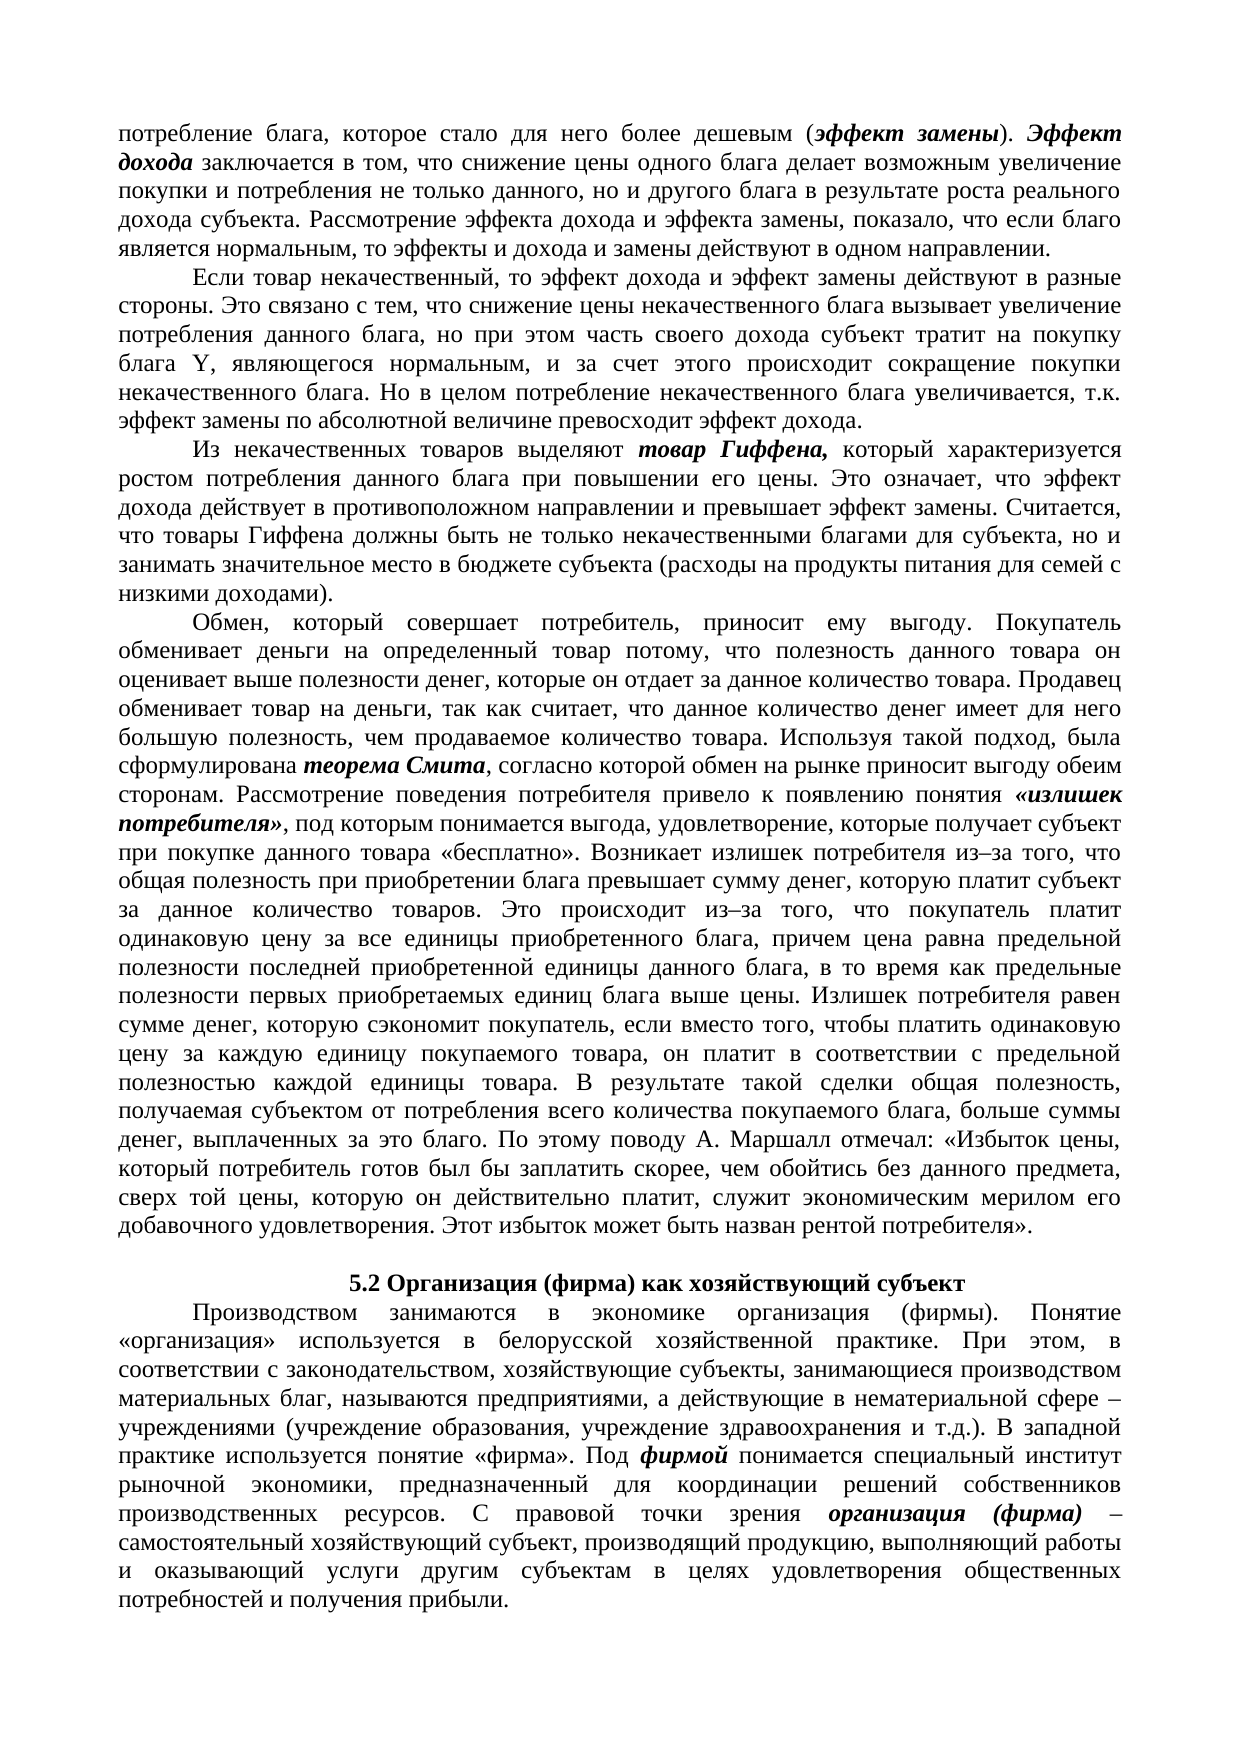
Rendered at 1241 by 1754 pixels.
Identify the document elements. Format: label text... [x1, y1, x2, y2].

text Обмен, который совершает потребитель, приносит ему выгоду. Покупатель обменивает деньги на определенный товар потому, что полезность данного товара он оценивает выше полезности денег, которые он отдает за данное количество товара. Продавец обменивает товар на деньги, так как считает, что данное количество денег имеет для него большую полезность, чем продаваемое количество товара. Используя такой подход, была сформулирована теорема Смита, согласно которой обмен на рынке приносит выгоду обеим сторонам. Рассмотрение поведения потребителя привело к появлению понятия «излишек потребителя», под которым понимается выгода, удовлетворение, которые получает субъект при покупке данного товара «бесплатно». Возникает излишек потребителя из–за того, что общая полезность при приобретении блага превышает сумму денег, которую платит субъект за данное количество товаров. Это происходит из–за того, что покупатель платит одинаковую цену за все единицы приобретенного блага, причем цена равна предельной полезности последней приобретенной единицы данного блага, в то время как предельные полезности первых приобретаемых единиц блага выше цены. Излишек потребителя равен сумме денег, которую сэкономит покупатель, если вместо того, чтобы платить одинаковую цену за каждую единицу покупаемого товара, он платит в соответствии с предельной полезностью каждой единицы товара. В результате такой сделки общая полезность, получаемая субъектом от потребления всего количества покупаемого блага, больше суммы денег, выплаченных за это благо. По этому поводу А. Маршалл отмечал: «Избыток цены, который потребитель готов был бы заплатить скорее, чем обойтись без данного предмета, сверх той цены, которую он действительно платит, служит экономическим мерилом его добавочного удовлетворения. Этот избыток может быть назван рентой потребителя». [118, 607, 1122, 1239]
text Из некачественных товаров выделяют товар Гиффена, который характеризуется ростом потребления данного блага при повышении его цены. Это означает, что эффект дохода действует в противоположном направлении и превышает эффект замены. Считается, что товары Гиффена должны быть не только некачественными благами для субъекта, но и занимать значительное место в бюджете субъекта (расходы на продукты питания для семей с низкими доходами). [118, 434, 1122, 607]
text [118, 118, 1122, 262]
text Если товар некачественный, то эффект дохода и эффект замены действуют в разные стороны. Это связано с тем, что снижение цены некачественного блага вызывает увеличение потребления данного блага, но при этом часть своего дохода субъект тратит на покупку блага Y, являющегося нормальным, и за счет этого происходит сокращение покупки некачественного блага. Но в целом потребление некачественного блага увеличивается, т.к. эффект замены по абсолютной величине превосходит эффект дохода. [118, 262, 1122, 434]
text 5.2 Организация (фирма) как хозяйствующий субъект [118, 1268, 1122, 1297]
text Производством занимаются в экономике организация (фирмы). Понятие «организация» используется в белорусской хозяйственной практике. При этом, в соответствии с законодательством, хозяйствующие субъекты, занимающиеся производством материальных благ, называются предприятиями, а действующие в нематериальной сфере – учреждениями (учреждение образования, учреждение здравоохранения и т.д.). В западной практике используется понятие «фирма». Под фирмой понимается специальный институт рыночной экономики, предназначенный для координации решений собственников производственных ресурсов. С правовой точки зрения организация (фирма) – самостоятельный хозяйствующий субъект, производящий продукцию, выполняющий работы и оказывающий услуги другим субъектам в целях удовлетворения общественных потребностей и получения прибыли. [118, 1297, 1122, 1613]
